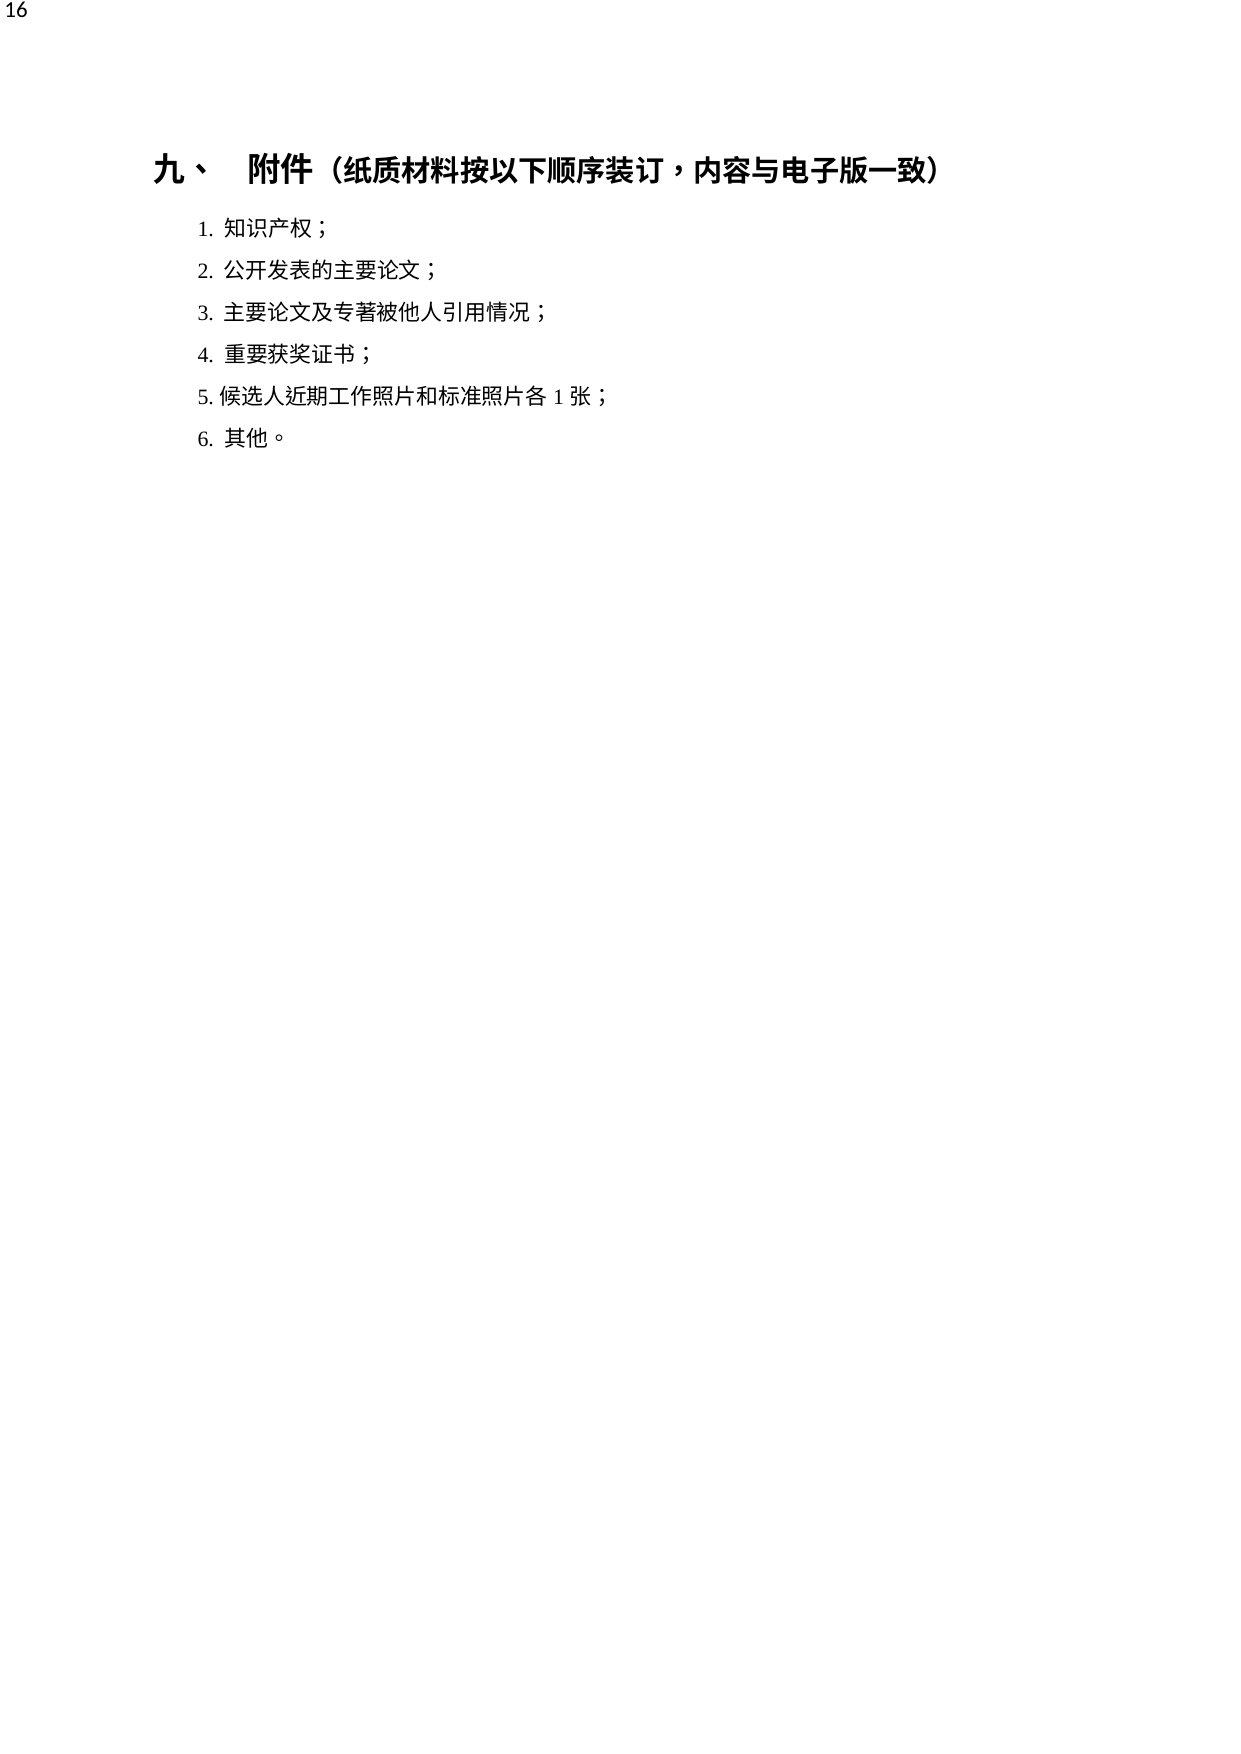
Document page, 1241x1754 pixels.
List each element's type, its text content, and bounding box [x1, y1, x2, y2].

text 5. 候选人近期工作照片和标准照片各 1 张； [197, 381, 1065, 411]
text 3. 主要论文及专著被他人引用情况； [197, 297, 1065, 327]
text 4. 重要获奖证书； [197, 339, 1065, 369]
text 九、 附件（纸质材料按以下顺序装订，内容与电子版一致） [153, 148, 1065, 190]
text 2. 公开发表的主要论文； [197, 255, 1065, 285]
text 1. 知识产权； [197, 213, 1065, 243]
text 6. 其他。 [197, 423, 1065, 453]
